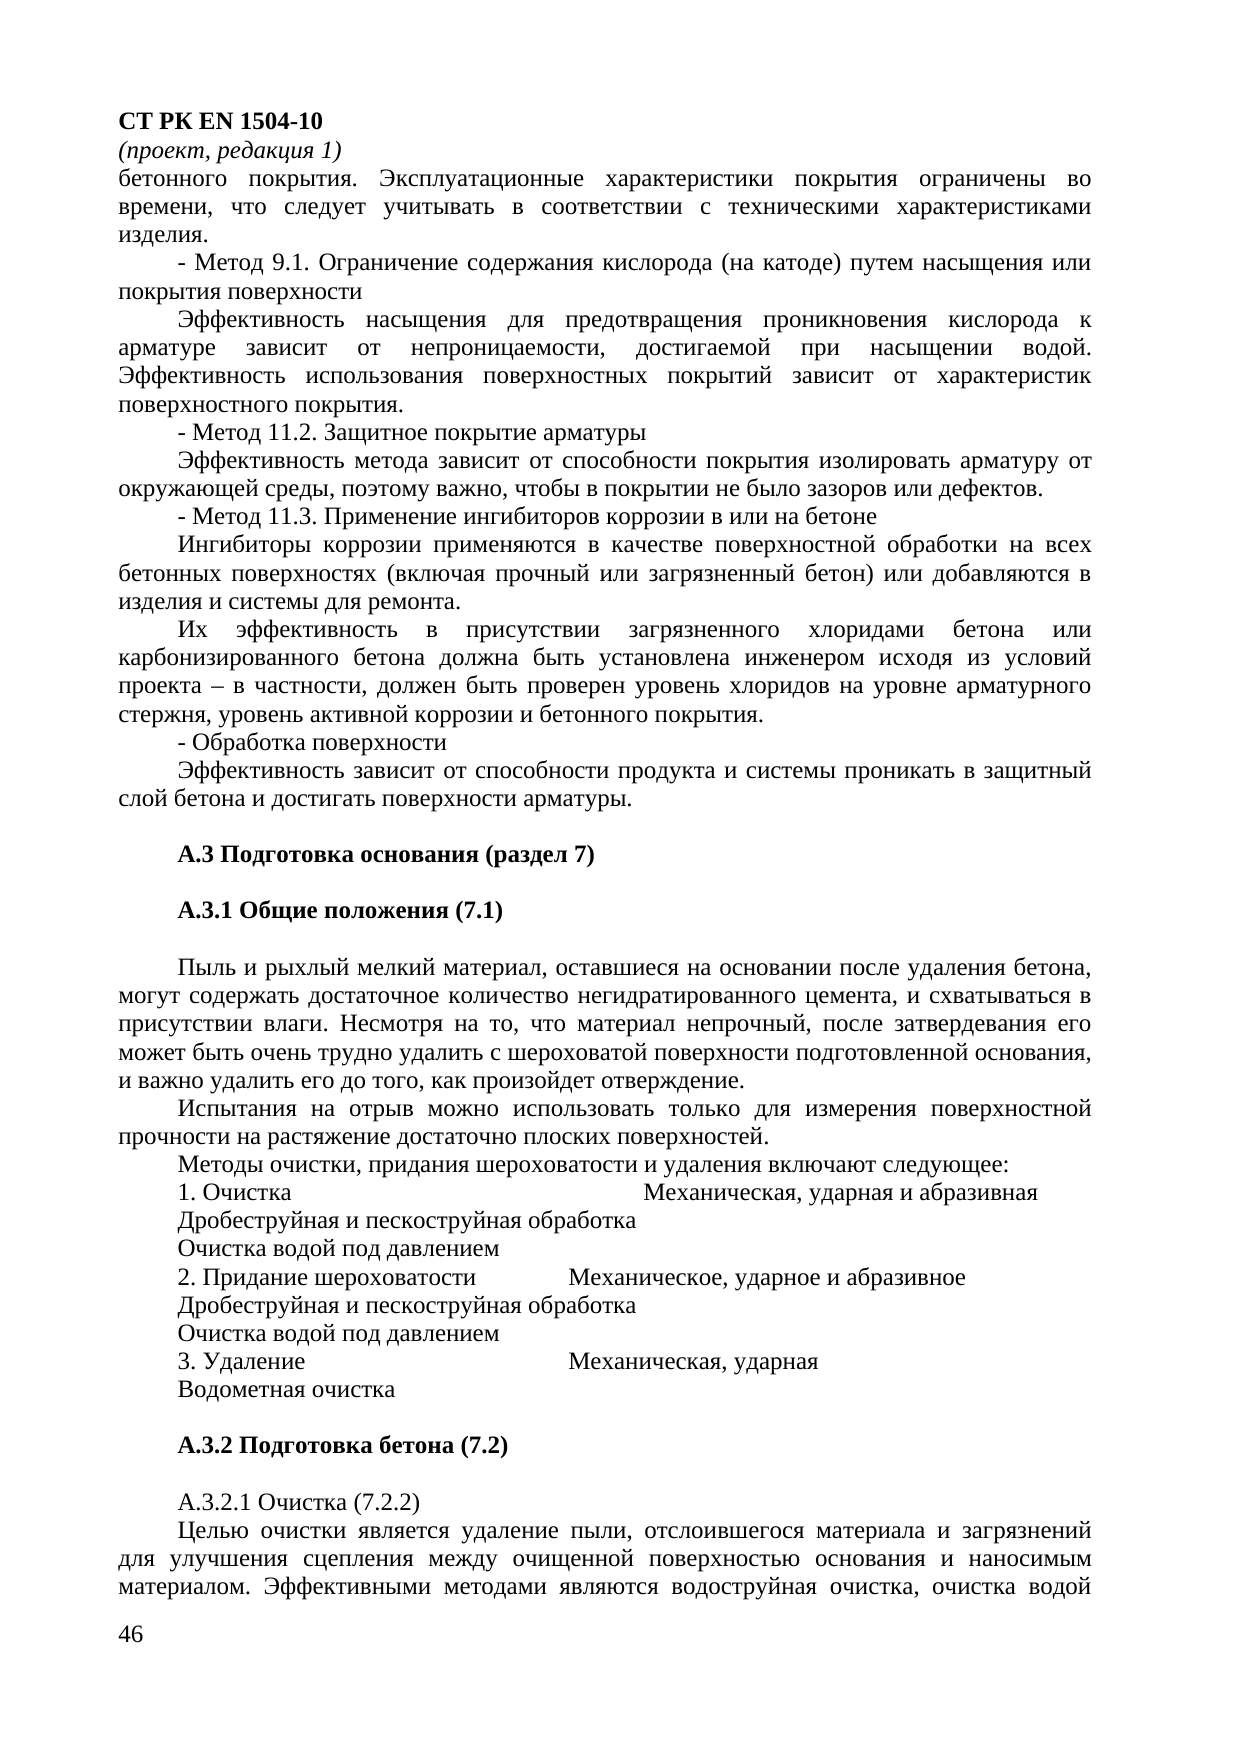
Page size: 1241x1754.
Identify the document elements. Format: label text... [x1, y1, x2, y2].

text Водометная очистка [118, 1375, 1092, 1403]
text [118, 1516, 1092, 1600]
text Испытания на отрыв можно использовать только для измерения поверхностной прочности на растяжение достаточно плоских поверхностей. [118, 1094, 1092, 1150]
text Очистка водой под давлением [118, 1234, 1092, 1262]
text А.3.2 Подготовка бетона (7.2) [118, 1431, 1092, 1459]
text Методы очистки, придания шероховатости и удаления включают следующее: [118, 1150, 1092, 1178]
text 1. Очистка Механическая, ударная и абразивная [118, 1178, 1092, 1206]
text Эффективность метода зависит от способности покрытия изолировать арматуру от окружающей среды, поэтому важно, чтобы в покрытии не было зазоров или дефектов. [118, 446, 1092, 502]
text Дробеструйная и пескоструйная обработка [118, 1291, 1092, 1319]
text 2. Придание шероховатости Механическое, ударное и абразивное [118, 1262, 1092, 1291]
text А.3 Подготовка основания (раздел 7) [118, 840, 1092, 868]
text Эффективность зависит от способности продукта и системы проникать в защитный слой бетона и достигать поверхности арматуры. [118, 756, 1092, 812]
text Дробеструйная и пескоструйная обработка [118, 1206, 1092, 1234]
text - Обработка поверхности [118, 727, 1092, 756]
text A.3.2.1 Очистка (7.2.2) [118, 1487, 1092, 1516]
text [118, 164, 1092, 248]
text А.3.1 Общие положения (7.1) [118, 896, 1092, 924]
text Эффективность насыщения для предотвращения проникновения кислорода к арматуре зависит от непроницаемости, достигаемой при насыщении водой. Эффективность использования поверхностных покрытий зависит от характеристик поверхностного покрытия. [118, 305, 1092, 417]
text Пыль и рыхлый мелкий материал, оставшиеся на основании после удаления бетона, могут содержать достаточное количество негидратированного цемента, и схватываться в присутствии влаги. Несмотря на то, что материал непрочный, после затвердевания его может быть очень трудно удалить с шероховатой поверхности подготовленной основания, и важно удалить его до того, как произойдет отверждение. [118, 953, 1092, 1094]
text Ингибиторы коррозии применяются в качестве поверхностной обработки на всех бетонных поверхностях (включая прочный или загрязненный бетон) или добавляются в изделия и системы для ремонта. [118, 530, 1092, 615]
text Их эффективность в присутствии загрязненного хлоридами бетона или карбонизированного бетона должна быть установлена инженером исходя из условий проекта – в частности, должен быть проверен уровень хлоридов на уровне арматурного стержня, уровень активной коррозии и бетонного покрытия. [118, 615, 1092, 727]
text 3. Удаление Механическая, ударная [118, 1347, 1092, 1375]
text - Метод 11.2. Защитное покрытие арматуры [118, 417, 1092, 446]
text Очистка водой под давлением [118, 1319, 1092, 1347]
text - Метод 11.3. Применение ингибиторов коррозии в или на бетоне [118, 502, 1092, 530]
text - Метод 9.1. Ограничение содержания кислорода (на катоде) путем насыщения или покрытия поверхности [118, 248, 1092, 305]
